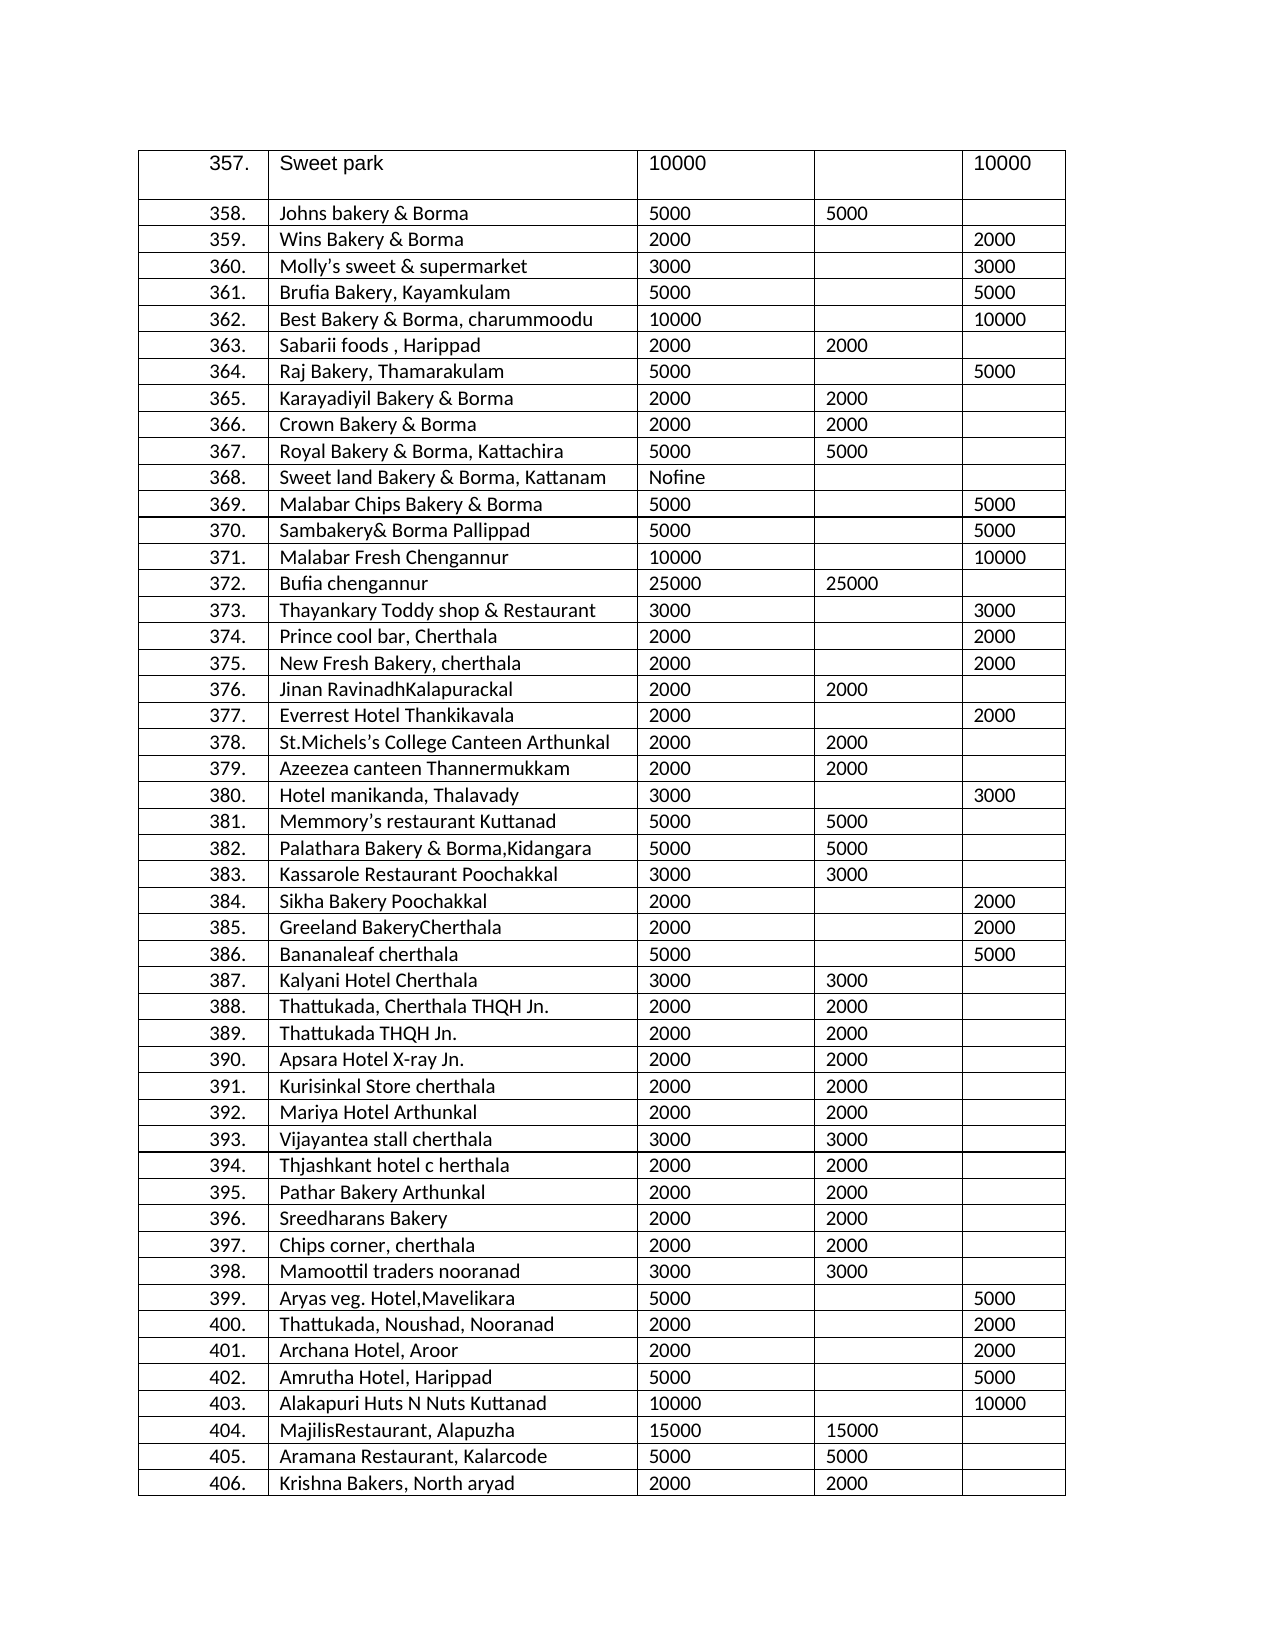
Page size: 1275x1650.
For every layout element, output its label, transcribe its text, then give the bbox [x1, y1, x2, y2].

table_cell Royal Bakery & Borma, Kattachira [269, 438, 637, 463]
table_cell [139, 782, 268, 807]
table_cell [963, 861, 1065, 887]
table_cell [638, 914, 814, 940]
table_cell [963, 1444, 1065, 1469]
table_header Sweet park [269, 151, 637, 199]
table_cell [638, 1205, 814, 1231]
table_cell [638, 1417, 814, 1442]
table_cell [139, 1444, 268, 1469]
table_cell 5000 [638, 200, 814, 225]
table_cell Raj Bakery, Thamarakulam [269, 359, 637, 384]
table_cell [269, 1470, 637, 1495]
table_cell [139, 465, 268, 490]
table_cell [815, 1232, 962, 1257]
table_cell Wins Bakery & Borma [269, 226, 637, 252]
table_cell 2000 [963, 703, 1065, 728]
table_cell [815, 226, 962, 252]
table_header 10000 [963, 151, 1065, 199]
table_cell [963, 465, 1065, 490]
table_cell [139, 279, 268, 305]
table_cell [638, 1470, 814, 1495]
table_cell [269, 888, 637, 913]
table_cell [963, 676, 1065, 702]
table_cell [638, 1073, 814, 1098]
table_cell [139, 756, 268, 781]
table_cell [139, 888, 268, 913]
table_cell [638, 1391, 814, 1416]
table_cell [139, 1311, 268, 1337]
table_cell [963, 200, 1065, 225]
table_cell Nofine [638, 465, 814, 490]
table_cell [963, 729, 1065, 754]
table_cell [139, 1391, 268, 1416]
table_cell 2000 [638, 756, 814, 781]
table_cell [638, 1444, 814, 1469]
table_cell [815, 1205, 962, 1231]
table_cell Sweet land Bakery & Borma, Kattanam [269, 465, 637, 490]
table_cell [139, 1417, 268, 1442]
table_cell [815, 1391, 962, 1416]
table_cell 10000 [963, 544, 1065, 569]
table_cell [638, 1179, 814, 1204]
table_cell [815, 703, 962, 728]
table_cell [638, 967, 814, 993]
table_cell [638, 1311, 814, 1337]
table_cell [139, 597, 268, 622]
table_cell 2000 [638, 676, 814, 702]
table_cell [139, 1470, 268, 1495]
table_cell [139, 491, 268, 516]
table_cell Everrest Hotel Thankikavala [269, 703, 637, 728]
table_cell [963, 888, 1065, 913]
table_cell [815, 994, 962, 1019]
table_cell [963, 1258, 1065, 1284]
table_cell [815, 597, 962, 622]
table_header [139, 151, 268, 199]
table_cell 5000 [638, 359, 814, 384]
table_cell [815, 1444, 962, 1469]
table_cell [139, 544, 268, 569]
table_cell 2000 [638, 650, 814, 675]
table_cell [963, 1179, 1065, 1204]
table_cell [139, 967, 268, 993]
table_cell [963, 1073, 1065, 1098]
table_cell Palathara Bakery & Borma,Kidangara [269, 835, 637, 860]
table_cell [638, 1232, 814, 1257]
table_cell [815, 465, 962, 490]
table_cell 2000 [638, 729, 814, 754]
table_cell Karayadiyil Bakery & Borma [269, 385, 637, 411]
table_header [815, 151, 962, 199]
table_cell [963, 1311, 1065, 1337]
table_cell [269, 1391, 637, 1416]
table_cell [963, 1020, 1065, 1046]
table_cell [139, 385, 268, 411]
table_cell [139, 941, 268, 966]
table_cell Malabar Fresh Chengannur [269, 544, 637, 569]
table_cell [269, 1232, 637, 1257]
table_cell 3000 [963, 253, 1065, 278]
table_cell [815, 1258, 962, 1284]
table_cell [139, 518, 268, 543]
table_cell [139, 570, 268, 596]
table_cell Sambakery& Borma Pallippad [269, 518, 637, 543]
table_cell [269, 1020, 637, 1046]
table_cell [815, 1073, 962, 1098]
table_cell [963, 809, 1065, 834]
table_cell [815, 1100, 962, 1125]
table_cell 2000 [638, 226, 814, 252]
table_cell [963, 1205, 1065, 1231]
table_cell [139, 438, 268, 463]
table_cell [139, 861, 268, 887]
table_cell Thayankary Toddy shop & Restaurant [269, 597, 637, 622]
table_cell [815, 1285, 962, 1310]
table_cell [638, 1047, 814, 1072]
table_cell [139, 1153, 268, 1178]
table_cell [815, 518, 962, 543]
table_cell 5000 [963, 359, 1065, 384]
table_cell 2000 [638, 332, 814, 358]
table_cell [963, 438, 1065, 463]
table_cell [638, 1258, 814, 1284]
table_cell Best Bakery & Borma, charummoodu [269, 306, 637, 331]
table_cell 2000 [963, 650, 1065, 675]
table_cell [815, 623, 962, 649]
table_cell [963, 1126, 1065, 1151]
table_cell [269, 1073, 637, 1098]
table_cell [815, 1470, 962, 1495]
table_cell [815, 544, 962, 569]
table_cell 2000 [638, 385, 814, 411]
table_cell 2000 [963, 226, 1065, 252]
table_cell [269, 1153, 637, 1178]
table_cell [139, 703, 268, 728]
table_cell [139, 623, 268, 649]
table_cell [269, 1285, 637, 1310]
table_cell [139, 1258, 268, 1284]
table_cell 2000 [638, 623, 814, 649]
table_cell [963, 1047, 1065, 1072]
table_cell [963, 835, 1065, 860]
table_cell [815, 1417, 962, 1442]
table_cell 2000 [815, 385, 962, 411]
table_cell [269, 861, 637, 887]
table_cell Crown Bakery & Borma [269, 412, 637, 437]
table_cell 5000 [638, 438, 814, 463]
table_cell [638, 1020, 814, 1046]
table_cell 10000 [638, 306, 814, 331]
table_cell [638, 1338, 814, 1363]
table_cell [963, 756, 1065, 781]
table_cell Malabar Chips Bakery & Borma [269, 491, 637, 516]
table_cell [963, 412, 1065, 437]
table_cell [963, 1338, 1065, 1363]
table_cell [139, 253, 268, 278]
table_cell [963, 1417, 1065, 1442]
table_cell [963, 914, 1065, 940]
table_cell [139, 412, 268, 437]
table_cell 3000 [638, 253, 814, 278]
table_cell [139, 306, 268, 331]
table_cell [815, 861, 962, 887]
table_cell [139, 359, 268, 384]
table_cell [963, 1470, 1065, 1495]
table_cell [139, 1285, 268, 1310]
table_cell [815, 279, 962, 305]
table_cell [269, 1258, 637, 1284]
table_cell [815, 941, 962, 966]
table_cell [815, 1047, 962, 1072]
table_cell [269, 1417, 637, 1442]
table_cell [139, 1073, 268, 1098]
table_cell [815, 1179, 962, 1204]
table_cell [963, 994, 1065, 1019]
table_cell 5000 [638, 809, 814, 834]
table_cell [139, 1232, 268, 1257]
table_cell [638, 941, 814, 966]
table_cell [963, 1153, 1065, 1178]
table_cell [139, 809, 268, 834]
table_cell [139, 729, 268, 754]
table_cell 5000 [815, 438, 962, 463]
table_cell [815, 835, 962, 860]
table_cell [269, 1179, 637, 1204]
table_cell 2000 [815, 676, 962, 702]
table_cell Azeezea canteen Thannermukkam [269, 756, 637, 781]
table_cell 2000 [815, 729, 962, 754]
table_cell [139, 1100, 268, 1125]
table_cell Bufia chengannur [269, 570, 637, 596]
table_cell [139, 200, 268, 225]
table_cell Memmory’s restaurant Kuttanad [269, 809, 637, 834]
table_cell [139, 650, 268, 675]
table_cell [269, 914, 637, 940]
table_cell 2000 [815, 332, 962, 358]
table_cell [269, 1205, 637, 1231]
table_cell 3000 [963, 782, 1065, 807]
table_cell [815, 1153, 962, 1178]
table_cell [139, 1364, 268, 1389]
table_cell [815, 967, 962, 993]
table_cell 25000 [638, 570, 814, 596]
table_cell 5000 [638, 518, 814, 543]
table_cell [963, 385, 1065, 411]
table_cell 5000 [815, 200, 962, 225]
table_cell Johns bakery & Borma [269, 200, 637, 225]
table_cell 2000 [815, 756, 962, 781]
table_cell 5000 [638, 279, 814, 305]
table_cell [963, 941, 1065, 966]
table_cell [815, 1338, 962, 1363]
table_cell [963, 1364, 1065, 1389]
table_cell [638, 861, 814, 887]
table_cell 5000 [638, 835, 814, 860]
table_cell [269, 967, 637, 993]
table_cell 25000 [815, 570, 962, 596]
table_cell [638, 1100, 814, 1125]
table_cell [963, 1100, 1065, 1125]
table_cell New Fresh Bakery, cherthala [269, 650, 637, 675]
table_cell [815, 491, 962, 516]
table_cell [815, 782, 962, 807]
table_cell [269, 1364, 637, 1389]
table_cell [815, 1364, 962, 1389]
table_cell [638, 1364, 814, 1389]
table_cell 3000 [963, 597, 1065, 622]
table_cell [815, 306, 962, 331]
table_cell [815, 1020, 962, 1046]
table_cell 2000 [638, 412, 814, 437]
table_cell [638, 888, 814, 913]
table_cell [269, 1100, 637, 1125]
table_cell Hotel manikanda, Thalavady [269, 782, 637, 807]
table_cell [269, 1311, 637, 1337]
table_cell Prince cool bar, Cherthala [269, 623, 637, 649]
table_cell [139, 332, 268, 358]
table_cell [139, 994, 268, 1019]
table_cell [963, 332, 1065, 358]
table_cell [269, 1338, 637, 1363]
table_cell Brufia Bakery, Kayamkulam [269, 279, 637, 305]
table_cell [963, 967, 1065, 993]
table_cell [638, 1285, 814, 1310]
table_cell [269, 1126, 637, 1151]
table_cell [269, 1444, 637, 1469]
table_cell St.Michels’s College Canteen Arthunkal [269, 729, 637, 754]
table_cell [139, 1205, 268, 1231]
table_cell 2000 [963, 623, 1065, 649]
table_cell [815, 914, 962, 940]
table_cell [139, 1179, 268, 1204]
table_cell [815, 359, 962, 384]
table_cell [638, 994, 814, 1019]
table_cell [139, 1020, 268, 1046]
table_cell 2000 [638, 703, 814, 728]
table_cell [139, 226, 268, 252]
table_cell 5000 [963, 491, 1065, 516]
table_cell [815, 650, 962, 675]
table_cell 5000 [815, 809, 962, 834]
table_cell [139, 835, 268, 860]
table_header 10000 [638, 151, 814, 199]
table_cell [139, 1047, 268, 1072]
table_cell 5000 [963, 518, 1065, 543]
table_cell [963, 570, 1065, 596]
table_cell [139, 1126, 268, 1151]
table_cell Jinan RavinadhKalapurackal [269, 676, 637, 702]
table_cell 3000 [638, 782, 814, 807]
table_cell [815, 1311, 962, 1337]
table_cell 10000 [963, 306, 1065, 331]
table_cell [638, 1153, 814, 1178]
table_cell [139, 676, 268, 702]
table_cell Molly’s sweet & supermarket [269, 253, 637, 278]
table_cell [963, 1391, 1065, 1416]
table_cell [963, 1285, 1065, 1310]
table_cell 10000 [638, 544, 814, 569]
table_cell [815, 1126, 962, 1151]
table_cell 3000 [638, 597, 814, 622]
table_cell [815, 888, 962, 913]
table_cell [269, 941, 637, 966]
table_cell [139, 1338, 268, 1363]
table_cell 2000 [815, 412, 962, 437]
table_cell 5000 [638, 491, 814, 516]
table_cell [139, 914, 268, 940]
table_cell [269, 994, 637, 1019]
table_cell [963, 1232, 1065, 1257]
table_cell 5000 [963, 279, 1065, 305]
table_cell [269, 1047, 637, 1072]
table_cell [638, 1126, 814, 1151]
table_cell [815, 253, 962, 278]
table_cell Sabarii foods , Harippad [269, 332, 637, 358]
